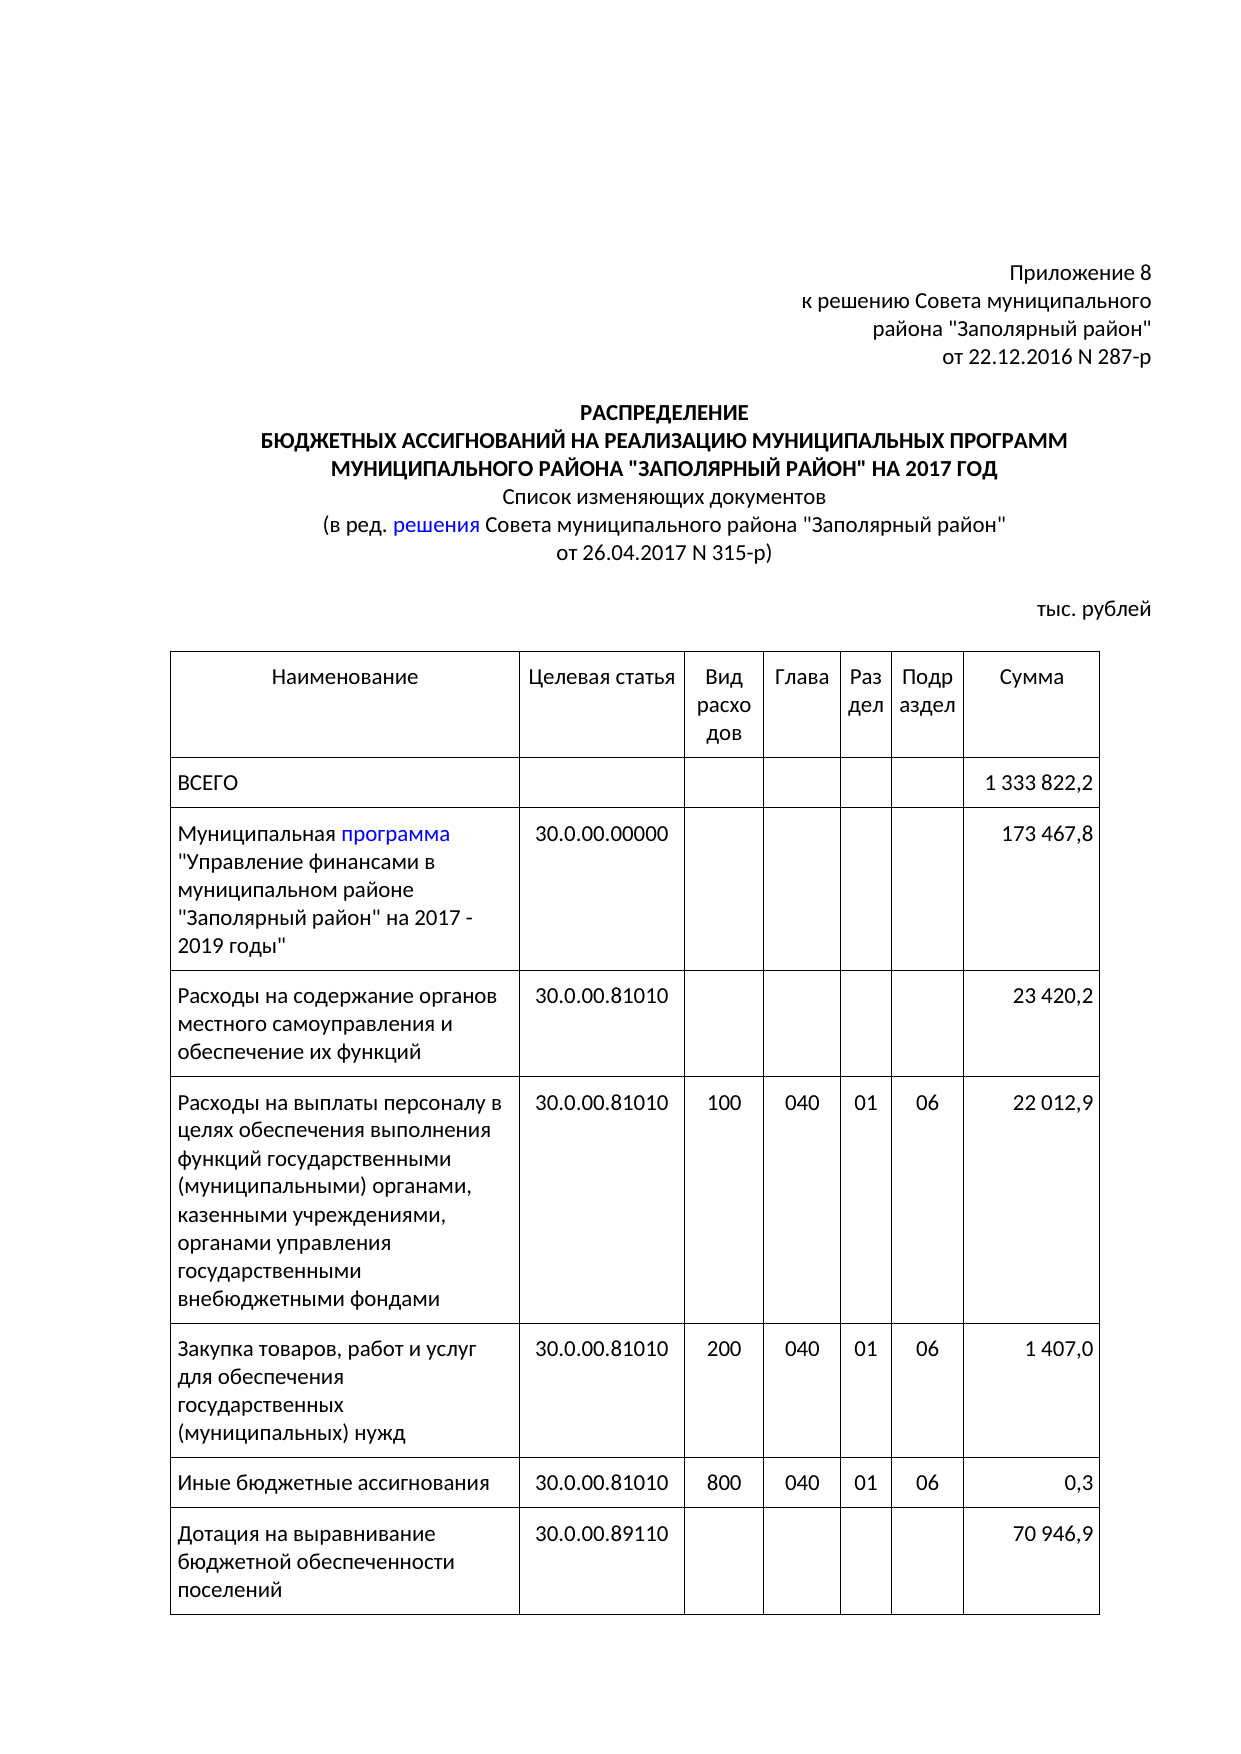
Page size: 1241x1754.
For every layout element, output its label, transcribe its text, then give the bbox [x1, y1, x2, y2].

title БЮДЖЕТНЫХ АССИГНОВАНИЙ НА РЕАЛИЗАЦИЮ МУНИЦИПАЛЬНЫХ ПРОГРАММ [177, 426, 1152, 454]
title МУНИЦИПАЛЬНОГО РАЙОНА "ЗАПОЛЯРНЫЙ РАЙОН" НА 2017 ГОД [177, 454, 1152, 482]
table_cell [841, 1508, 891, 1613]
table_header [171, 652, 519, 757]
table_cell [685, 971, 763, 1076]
text Приложение 8 [177, 258, 1152, 286]
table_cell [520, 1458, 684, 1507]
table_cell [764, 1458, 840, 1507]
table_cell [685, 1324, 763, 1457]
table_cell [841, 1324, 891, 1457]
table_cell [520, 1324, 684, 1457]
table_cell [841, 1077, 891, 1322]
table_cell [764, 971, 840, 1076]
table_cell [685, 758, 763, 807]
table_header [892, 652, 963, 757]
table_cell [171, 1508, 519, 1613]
title РАСПРЕДЕЛЕНИЕ [177, 398, 1152, 426]
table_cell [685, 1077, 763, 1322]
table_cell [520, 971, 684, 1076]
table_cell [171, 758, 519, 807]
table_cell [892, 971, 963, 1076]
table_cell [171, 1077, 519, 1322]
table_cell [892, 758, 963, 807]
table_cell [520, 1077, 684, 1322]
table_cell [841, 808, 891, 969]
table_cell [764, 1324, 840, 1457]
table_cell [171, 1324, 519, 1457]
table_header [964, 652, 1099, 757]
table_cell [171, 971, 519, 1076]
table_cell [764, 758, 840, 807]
text от 22.12.2016 N 287-р [177, 342, 1152, 370]
text к решению Совета муниципального [177, 286, 1152, 314]
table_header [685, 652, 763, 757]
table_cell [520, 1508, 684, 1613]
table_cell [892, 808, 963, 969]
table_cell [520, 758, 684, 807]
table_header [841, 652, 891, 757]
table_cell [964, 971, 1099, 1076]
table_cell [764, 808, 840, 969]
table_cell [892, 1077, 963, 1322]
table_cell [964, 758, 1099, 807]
text от 26.04.2017 N 315-р) [177, 538, 1152, 566]
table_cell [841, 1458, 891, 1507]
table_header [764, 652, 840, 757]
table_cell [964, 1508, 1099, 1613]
text Список изменяющих документов [177, 482, 1152, 510]
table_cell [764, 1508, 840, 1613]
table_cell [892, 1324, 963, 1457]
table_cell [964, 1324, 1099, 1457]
text района "Заполярный район" [177, 314, 1152, 342]
text тыс. рублей [177, 594, 1152, 622]
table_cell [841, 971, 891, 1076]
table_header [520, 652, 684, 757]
text (в ред. решения Совета муниципального района "Заполярный район" [177, 510, 1152, 538]
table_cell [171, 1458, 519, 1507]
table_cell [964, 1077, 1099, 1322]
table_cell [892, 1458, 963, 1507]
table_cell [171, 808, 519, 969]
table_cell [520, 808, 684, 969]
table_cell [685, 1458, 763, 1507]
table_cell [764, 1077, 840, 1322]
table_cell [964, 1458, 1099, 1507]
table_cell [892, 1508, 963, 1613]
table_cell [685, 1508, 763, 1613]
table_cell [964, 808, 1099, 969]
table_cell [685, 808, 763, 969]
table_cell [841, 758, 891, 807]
